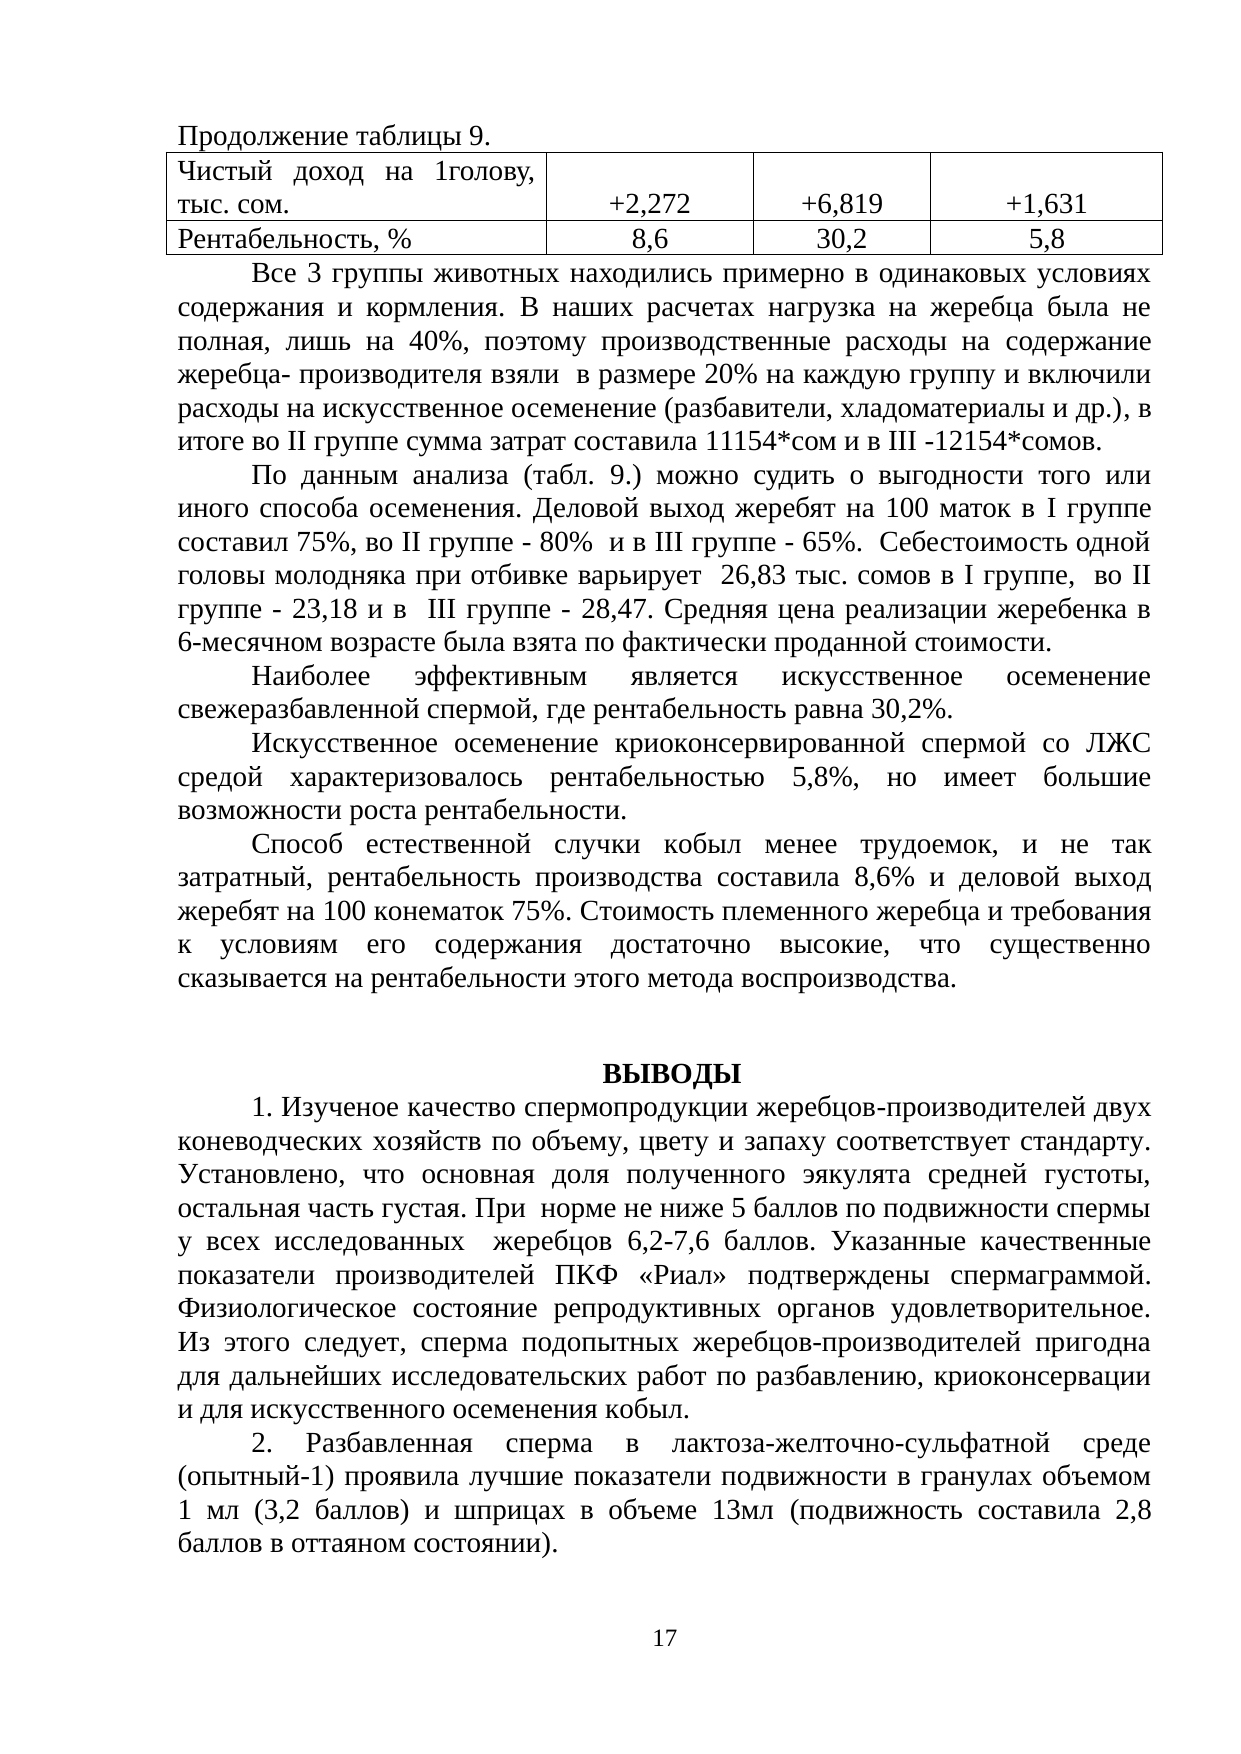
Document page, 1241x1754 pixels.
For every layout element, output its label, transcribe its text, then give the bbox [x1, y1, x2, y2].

table_header +6,819 [754, 153, 930, 220]
text ВЫВОДЫ [177, 1056, 1167, 1089]
table_header +1,631 [931, 153, 1162, 220]
subtitle Все 3 группы животных находились примерно в одинаковых условиях содержания и кормления. В наших расчетах нагрузка на жеребца была не полная, лишь на 40%, поэтому производственные расходы на содержание жеребца- производителя взяли в размере 20% на каждую группу и включили расходы на искусственное осеменение (разбавители, хладоматериалы и др.), в итоге во II группе сумма затрат составила 11154*сом и в III -12154*сомов. [177, 255, 1152, 457]
table_cell 5,8 [931, 221, 1162, 254]
table_header Чистый доход на 1голову, тыс. сом. [167, 153, 546, 220]
table_cell Рентабельность, % [167, 221, 546, 254]
table_cell 8,6 [547, 221, 753, 254]
text Продолжение таблицы 9. [177, 118, 1152, 152]
table_cell 30,2 [754, 221, 930, 254]
table_header +2,272 [547, 153, 753, 220]
text Наиболее эффективным является искусственное осеменение свежеразбавленной спермой, где рентабельность равна 30,2%. Искусственное осеменение криоконсервированной спермой со ЛЖС средой характеризовалось рентабельностью 5,8%, но имеет большие возможности роста рентабельности. Способ естественной случки кобыл менее трудоемок, и не так затратный, рентабельность производства составила 8,6% и деловой выход жеребят на 100 конематок 75%. Стоимость племенного жеребца и требования к условиям его содержания достаточно высокие, что существенно сказывается на рентабельности этого метода воспроизводства. [177, 658, 1152, 1027]
text 2. Разбавленная сперма в лактоза-желточно-сульфатной среде (опытный-1) проявила лучшие показатели подвижности в гранулах объемом 1 мл (3,2 баллов) и шприцах в объеме 13мл (подвижность составила 2,8 баллов в оттаяном состоянии). [177, 1425, 1152, 1559]
subtitle По данным анализа (табл. 9.) можно судить о выгодности того или иного способа осеменения. Деловой выход жеребят на 100 маток в I группе составил 75%, во II группе - 80% и в III группе - 65%. Себестоимость одной головы молодняка при отбивке варьирует 26,83 тыс. сомов в I группе, во II группе - 23,18 и в III группе - 28,47. Средняя цена реализации жеребенка в 6-месячном возрасте была взята по фактически проданной стоимости. [177, 457, 1152, 658]
text 1. Изученое качество спермопродукции жеребцов-производителей двух коневодческих хозяйств по объему, цвету и запаху соответствует стандарту. Установлено, что основная доля полученного эякулята средней густоты, остальная часть густая. При норме не ниже 5 баллов по подвижности спермы у всех исследованных жеребцов 6,2-7,6 баллов. Указанные качественные показатели производителей ПКФ «Риал» подтверждены спермаграммой. Физиологическое состояние репродуктивных органов удовлетворительное. Из этого следует, сперма подопытных жеребцов-производителей пригодна для дальнейших исследовательских работ по разбавлению, криоконсервации и для искусственного осеменения кобыл. [177, 1089, 1152, 1425]
